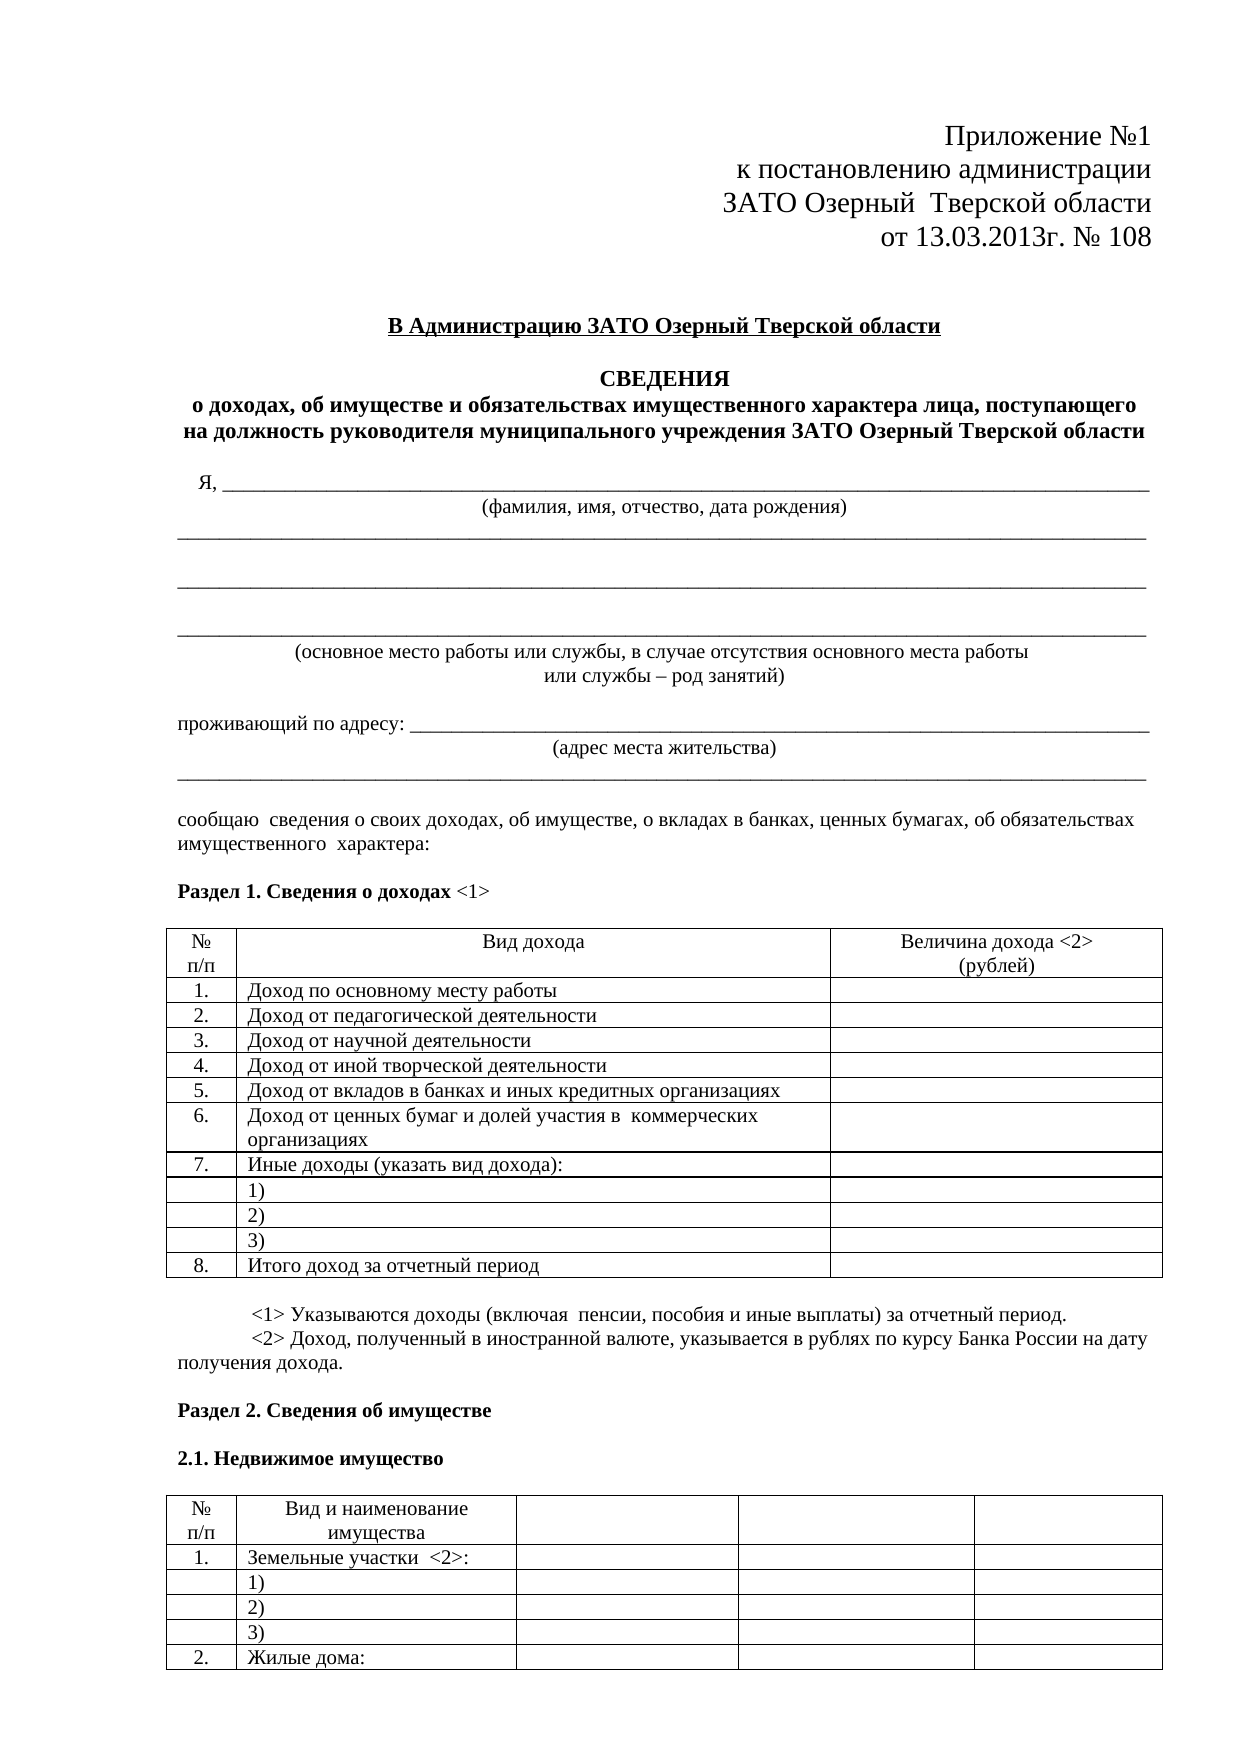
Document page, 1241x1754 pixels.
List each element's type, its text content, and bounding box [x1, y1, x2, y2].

table_cell [831, 1103, 1162, 1151]
table_header Вид и наименование имущества [237, 1496, 516, 1544]
text СВЕДЕНИЯ [177, 365, 1152, 391]
table_cell [167, 1203, 236, 1227]
table_cell Итого доход за отчетный период [237, 1253, 830, 1277]
text Раздел 1. Сведения о доходах <1> [177, 879, 1152, 903]
table_cell Земельные участки <2>: [237, 1545, 516, 1569]
table_cell 4. [167, 1053, 236, 1077]
table_cell 2) [237, 1203, 830, 1227]
table_cell [739, 1620, 974, 1644]
table_cell 2) [237, 1595, 516, 1619]
table_cell 8. [167, 1253, 236, 1277]
text В Администрацию ЗАТО Озерный Тверской области [177, 312, 1152, 338]
table_cell Доход от вкладов в банках и иных кредитных организациях [237, 1078, 830, 1102]
table_cell [831, 1028, 1162, 1052]
table_header [975, 1496, 1162, 1544]
table_cell [517, 1645, 738, 1669]
table_header Вид дохода [237, 929, 830, 977]
table_cell 3. [167, 1028, 236, 1052]
table_cell [517, 1545, 738, 1569]
text к постановлению администрации [177, 152, 1152, 185]
table_cell [831, 1253, 1162, 1277]
table_header [517, 1496, 738, 1544]
table_cell 1. [167, 978, 236, 1002]
table_cell 3) [237, 1620, 516, 1644]
text ЗАТО Озерный Тверской области [177, 185, 1152, 219]
table_cell [517, 1595, 738, 1619]
table_cell 6. [167, 1103, 236, 1151]
table_header № п/п [167, 1496, 236, 1544]
table_cell Доход от научной деятельности [237, 1028, 830, 1052]
table_cell [167, 1228, 236, 1252]
table_cell Доход по основному месту работы [237, 978, 830, 1002]
table_cell [517, 1570, 738, 1594]
table_cell [975, 1595, 1162, 1619]
table_cell Доход от иной творческой деятельности [237, 1053, 830, 1077]
table_cell [831, 1153, 1162, 1176]
table_cell Доход от ценных бумаг и долей участия в коммерческих организациях [237, 1103, 830, 1151]
table_cell [831, 1078, 1162, 1102]
table_cell [975, 1620, 1162, 1644]
text _____________________________________________________________________________________________ [177, 567, 1152, 591]
text _____________________________________________________________________________________________ [177, 615, 1152, 639]
table_cell [739, 1570, 974, 1594]
table_cell [831, 1003, 1162, 1027]
table_cell Иные доходы (указать вид дохода): [237, 1153, 830, 1176]
table_header № п/п [167, 929, 236, 977]
text _____________________________________________________________________________________________ [177, 759, 1152, 783]
table_cell [167, 1620, 236, 1644]
table_cell [167, 1570, 236, 1594]
table_cell [831, 1053, 1162, 1077]
text Приложение №1 [177, 118, 1152, 152]
text Раздел 2. Сведения об имуществе [177, 1398, 1152, 1422]
text проживающий по адресу: _______________________________________________________________________ [177, 711, 1152, 735]
text (фамилия, имя, отчество, дата рождения) [177, 494, 1152, 518]
table_cell [975, 1545, 1162, 1569]
table_cell [831, 1178, 1162, 1202]
table_cell Доход от педагогической деятельности [237, 1003, 830, 1027]
table_cell [975, 1645, 1162, 1669]
table_cell [831, 1203, 1162, 1227]
table_cell 1) [237, 1570, 516, 1594]
table_cell 5. [167, 1078, 236, 1102]
text от 13.03.2013г. № 108 [177, 219, 1152, 252]
table_cell Жилые дома: [237, 1645, 516, 1669]
text (адрес места жительства) [177, 735, 1152, 759]
table_header Величина дохода <2> (рублей) [831, 929, 1162, 977]
text <2> Доход, полученный в иностранной валюте, указывается в рублях по курсу Банка России на дату получения дохода. [177, 1326, 1152, 1374]
table_cell [517, 1620, 738, 1644]
text _____________________________________________________________________________________________ [177, 518, 1152, 542]
table_cell [975, 1570, 1162, 1594]
table_cell [739, 1645, 974, 1669]
text сообщаю сведения о своих доходах, об имуществе, о вкладах в банках, ценных бумагах, об обязательствах имущественного характера: [177, 807, 1152, 855]
text (основное место работы или службы, в случае отсутствия основного места работы или службы – род занятий) [177, 639, 1152, 687]
text о доходах, об имуществе и обязательствах имущественного характера лица, поступающего на должность руководителя муниципального учреждения ЗАТО Озерный Тверской области [177, 391, 1152, 444]
table_cell [831, 1228, 1162, 1252]
table_cell 7. [167, 1153, 236, 1176]
table_cell 2. [167, 1645, 236, 1669]
table_cell 1) [237, 1178, 830, 1202]
table_cell [167, 1178, 236, 1202]
table_header [739, 1496, 974, 1544]
table_cell [739, 1545, 974, 1569]
text Я, _________________________________________________________________________________________ [177, 470, 1152, 494]
table_cell [739, 1595, 974, 1619]
table_cell 3) [237, 1228, 830, 1252]
table_cell 1. [167, 1545, 236, 1569]
table_cell [831, 978, 1162, 1002]
table_cell [167, 1595, 236, 1619]
text 2.1. Недвижимое имущество [177, 1446, 1152, 1470]
text <1> Указываются доходы (включая пенсии, пособия и иные выплаты) за отчетный период. [177, 1302, 1152, 1326]
table_cell 2. [167, 1003, 236, 1027]
